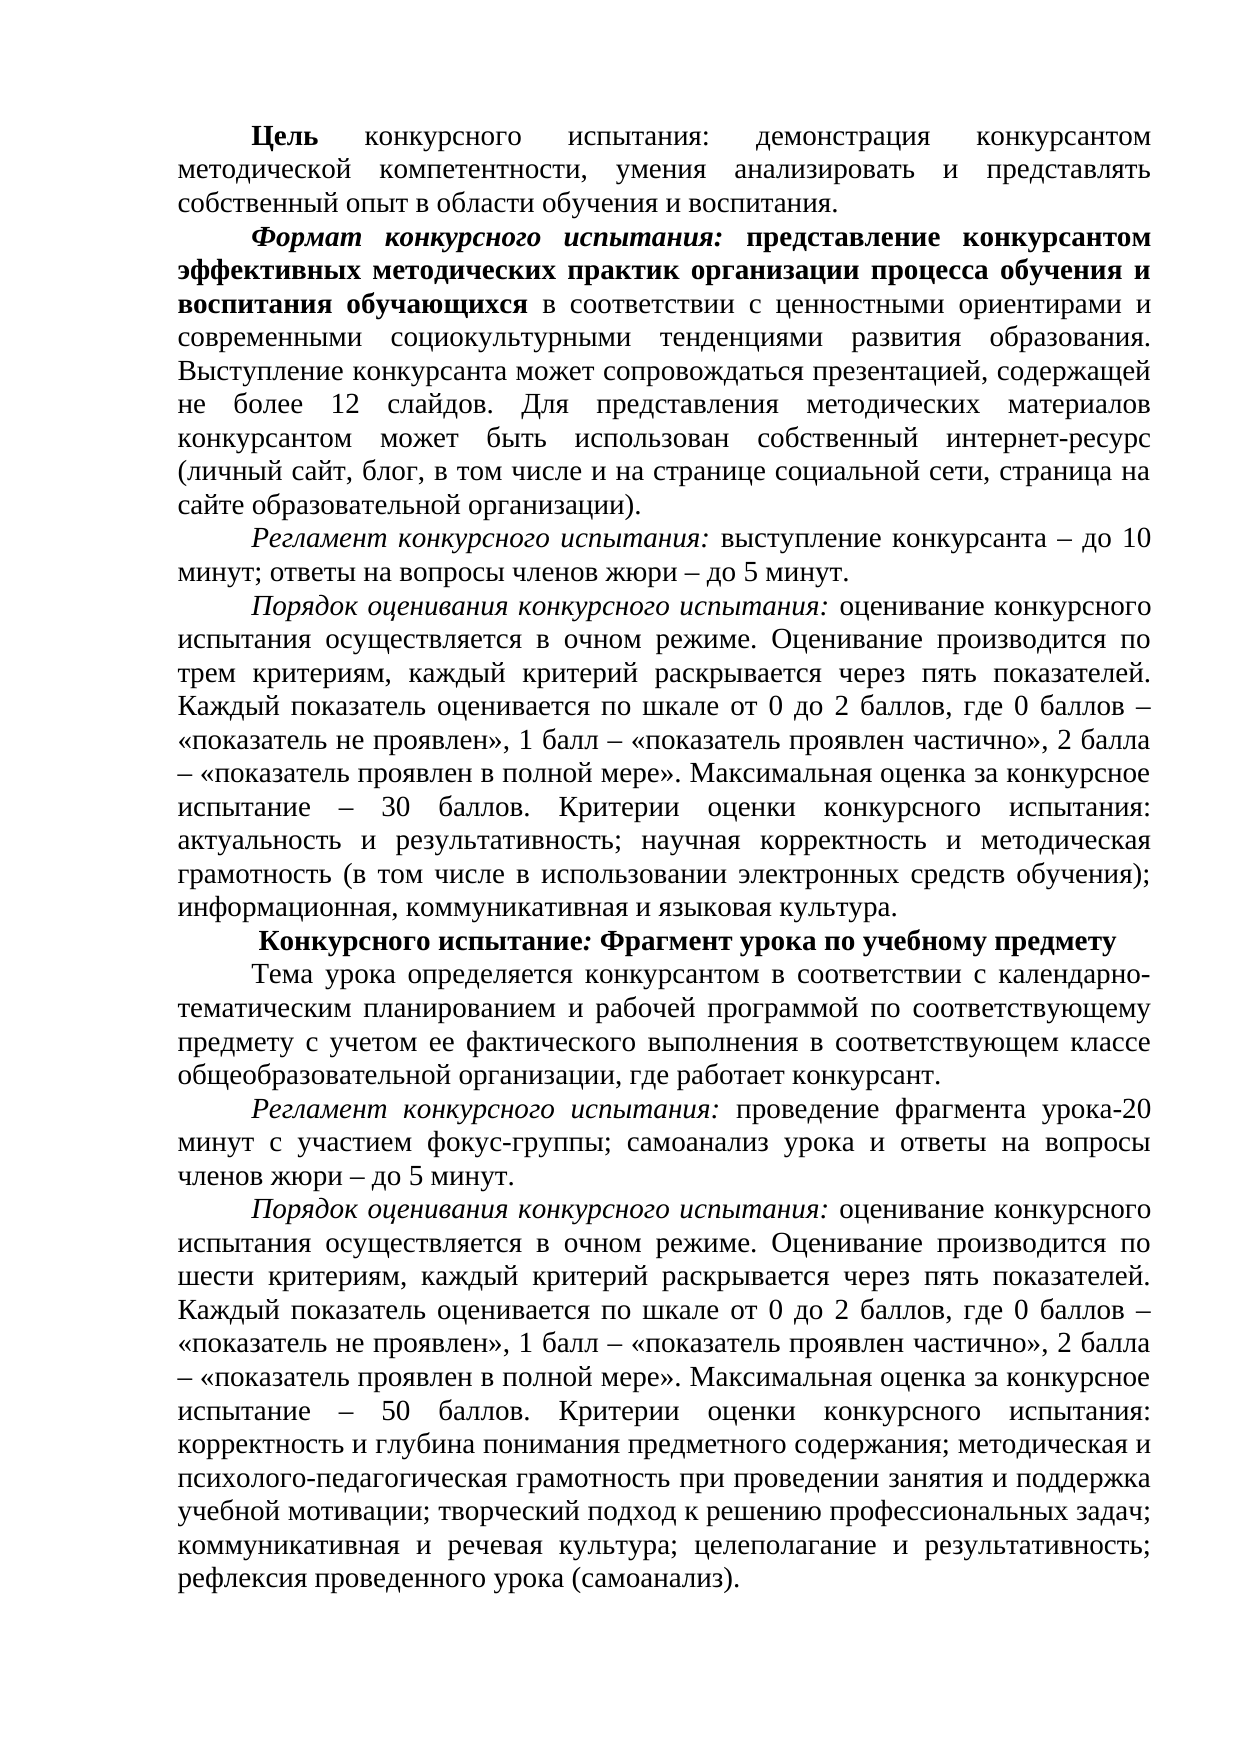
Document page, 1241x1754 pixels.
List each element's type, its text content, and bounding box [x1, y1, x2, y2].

text Регламент конкурсного испытания: проведение фрагмента урока-20 минут с участием фокус-группы; самоанализ урока и ответы на вопросы членов жюри – до 5 минут. [177, 1091, 1152, 1191]
text Порядок оценивания конкурсного испытания: оценивание конкурсного испытания осуществляется в очном режиме. Оценивание производится по шести критериям, каждый критерий раскрывается через пять показателей. Каждый показатель оценивается по шкале от 0 до 2 баллов, где 0 баллов – «показатель не проявлен», 1 балл – «показатель проявлен частично», 2 балла – «показатель проявлен в полной мере». Максимальная оценка за конкурсное испытание – 50 баллов. Критерии оценки конкурсного испытания: корректность и глубина понимания предметного содержания; методическая и психолого-педагогическая грамотность при проведении занятия и поддержка учебной мотивации; творческий подход к решению профессиональных задач; коммуникативная и речевая культура; целеполагание и результативность; рефлексия проведенного урока (самоанализ). [177, 1191, 1152, 1594]
text Цель конкурсного испытания: демонстрация конкурсантом методической компетентности, умения анализировать и представлять собственный опыт в области обучения и воспитания. [177, 118, 1152, 219]
text Конкурсного испытание: Фрагмент урока по учебному предмету [177, 923, 1152, 957]
text Тема урока определяется конкурсантом в соответствии с календарно-тематическим планированием и рабочей программой по соответствующему предмету с учетом ее фактического выполнения в соответствующем классе общеобразовательной организации, где работает конкурсант. [177, 957, 1152, 1091]
text Регламент конкурсного испытания: выступление конкурсанта – до 10 минут; ответы на вопросы членов жюри – до 5 минут. [177, 521, 1152, 588]
text Порядок оценивания конкурсного испытания: оценивание конкурсного испытания осуществляется в очном режиме. Оценивание производится по трем критериям, каждый критерий раскрывается через пять показателей. Каждый показатель оценивается по шкале от 0 до 2 баллов, где 0 баллов – «показатель не проявлен», 1 балл – «показатель проявлен частично», 2 балла – «показатель проявлен в полной мере». Максимальная оценка за конкурсное испытание – 30 баллов. Критерии оценки конкурсного испытания: актуальность и результативность; научная корректность и методическая грамотность (в том числе в использовании электронных средств обучения); информационная, коммуникативная и языковая культура. [177, 588, 1152, 923]
text Формат конкурсного испытания: представление конкурсантом эффективных методических практик организации процесса обучения и воспитания обучающихся в соответствии с ценностными ориентирами и современными социокультурными тенденциями развития образования. Выступление конкурсанта может сопровождаться презентацией, содержащей не более 12 слайдов. Для представления методических материалов конкурсантом может быть использован собственный интернет-ресурс (личный сайт, блог, в том числе и на странице социальной сети, страница на сайте образовательной организации). [177, 219, 1152, 521]
